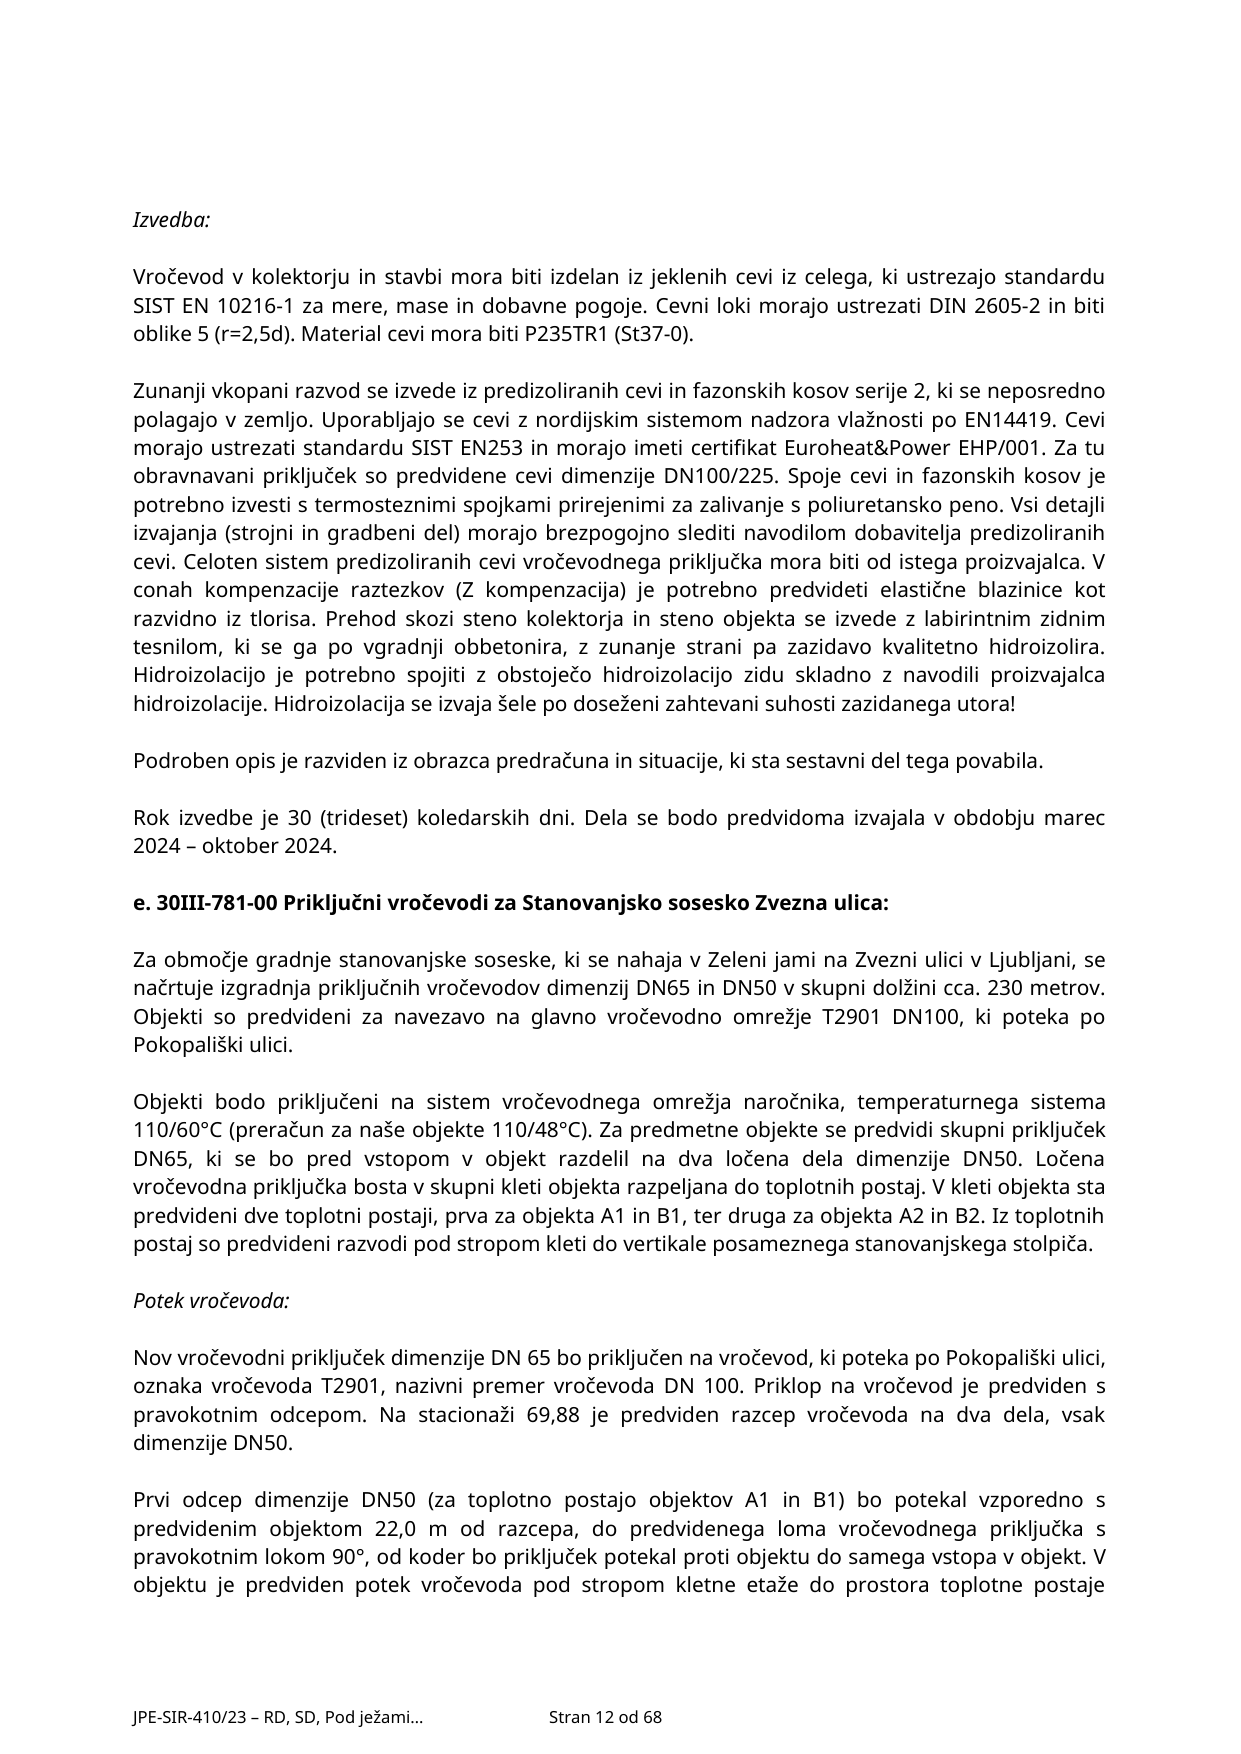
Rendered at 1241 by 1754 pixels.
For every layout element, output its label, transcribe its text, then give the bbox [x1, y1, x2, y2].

text Za območje gradnje stanovanjske soseske, ki se nahaja v Zeleni jami na Zvezni ulici v Ljubljani, se načrtuje izgradnja priključnih vročevodov dimenzij DN65 in DN50 v skupni dolžini cca. 230 metrov. Objekti so predvideni za navezavo na glavno vročevodno omrežje T2901 DN100, ki poteka po Pokopališki ulici. [133, 945, 1107, 1059]
text Podroben opis je razviden iz obrazca predračuna in situacije, ki sta sestavni del tega povabila. [133, 746, 1107, 774]
text Objekti bodo priključeni na sistem vročevodnega omrežja naročnika, temperaturnega sistema 110/60°C (preračun za naše objekte 110/48°C). Za predmetne objekte se predvidi skupni priključek DN65, ki se bo pred vstopom v objekt razdelil na dva ločena dela dimenzije DN50. Ločena vročevodna priključka bosta v skupni kleti objekta razpeljana do toplotnih postaj. V kleti objekta sta predvideni dve toplotni postaji, prva za objekta A1 in B1, ter druga za objekta A2 in B2. Iz toplotnih postaj so predvideni razvodi pod stropom kleti do vertikale posameznega stanovanjskega stolpiča. [133, 1087, 1107, 1258]
text Potek vročevoda: [133, 1286, 1107, 1315]
text Vročevod v kolektorju in stavbi mora biti izdelan iz jeklenih cevi iz celega, ki ustrezajo standardu SIST EN 10216-1 za mere, mase in dobavne pogoje. Cevni loki morajo ustrezati DIN 2605-2 in biti oblike 5 (r=2,5d). Material cevi mora biti P235TR1 (St37-0). [133, 262, 1107, 348]
text Izvedba: [133, 206, 1107, 234]
text Nov vročevodni priključek dimenzije DN 65 bo priključen na vročevod, ki poteka po Pokopališki ulici, oznaka vročevoda T2901, nazivni premer vročevoda DN 100. Priklop na vročevod je predviden s pravokotnim odcepom. Na stacionaži 69,88 je predviden razcep vročevoda na dva dela, vsak dimenzije DN50. [133, 1343, 1107, 1457]
text Zunanji vkopani razvod se izvede iz predizoliranih cevi in fazonskih kosov serije 2, ki se neposredno polagajo v zemljo. Uporabljajo se cevi z nordijskim sistemom nadzora vlažnosti po EN14419. Cevi morajo ustrezati standardu SIST EN253 in morajo imeti certifikat Euroheat&Power EHP/001. Za tu obravnavani priključek so predvidene cevi dimenzije DN100/225. Spoje cevi in fazonskih kosov je potrebno izvesti s termosteznimi spojkami prirejenimi za zalivanje s poliuretansko peno. Vsi detajli izvajanja (strojni in gradbeni del) morajo brezpogojno slediti navodilom dobavitelja predizoliranih cevi. Celoten sistem predizoliranih cevi vročevodnega priključka mora biti od istega proizvajalca. V conah kompenzacije raztezkov (Z kompenzacija) je potrebno predvideti elastične blazinice kot razvidno iz tlorisa. Prehod skozi steno kolektorja in steno objekta se izvede z labirintnim zidnim tesnilom, ki se ga po vgradnji obbetonira, z zunanje strani pa zazidavo kvalitetno hidroizolira. Hidroizolacijo je potrebno spojiti z obstoječo hidroizolacijo zidu skladno z navodili proizvajalca hidroizolacije. Hidroizolacija se izvaja šele po doseženi zahtevani suhosti zazidanega utora! [133, 376, 1107, 717]
text Rok izvedbe je 30 (trideset) koledarskih dni. Dela se bodo predvidoma izvajala v obdobju marec 2024 – oktober 2024. [133, 803, 1107, 860]
text e. 30III-781-00 Priključni vročevodi za Stanovanjsko sosesko Zvezna ulica: [133, 888, 1107, 917]
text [133, 1485, 1107, 1599]
